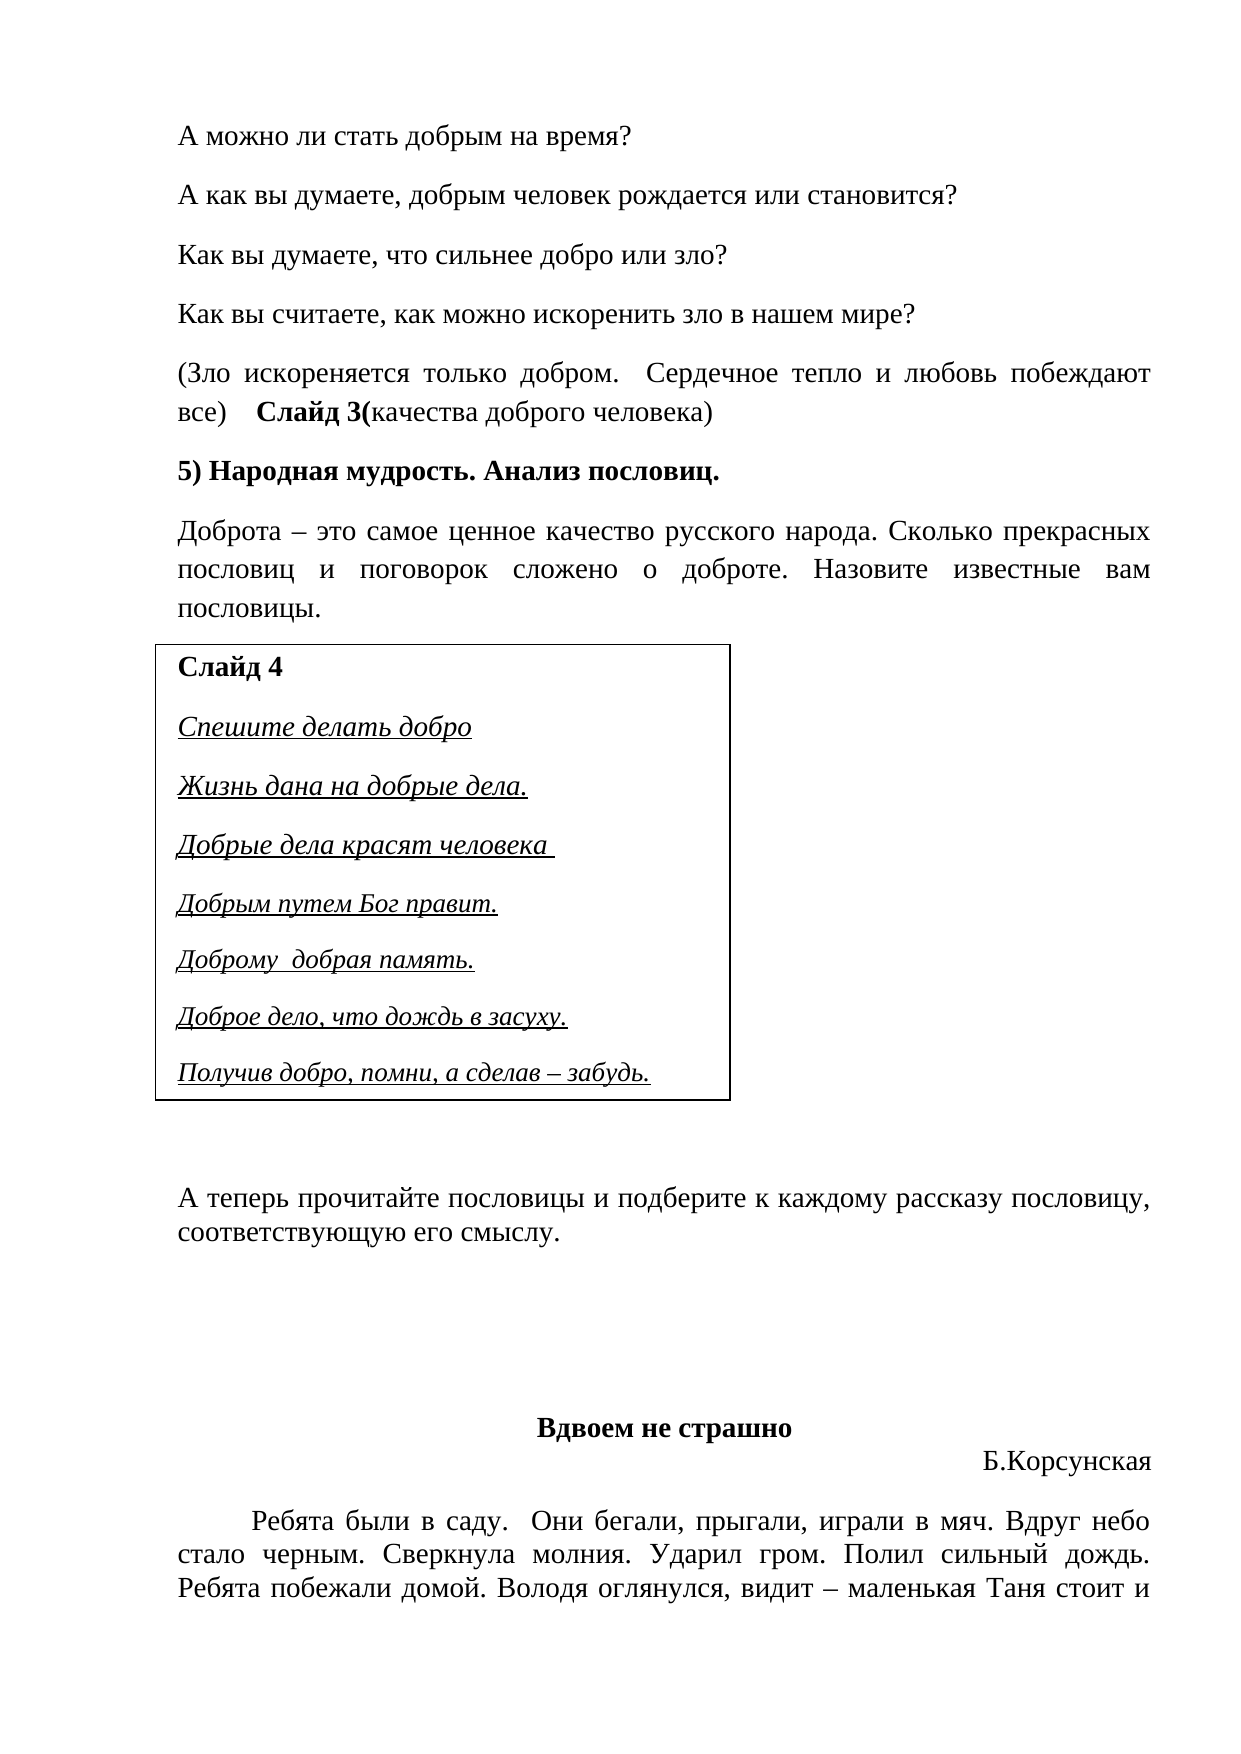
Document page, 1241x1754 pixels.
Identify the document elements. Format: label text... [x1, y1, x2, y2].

text А теперь прочитайте пословицы и подберите к каждому рассказу пословицу, соответствующую его смыслу. [177, 1180, 1152, 1247]
text Доброта – это самое ценное качество русского народа. Сколько прекрасных пословиц и поговорок сложено о доброте. Назовите известные вам пословицы. [177, 513, 1152, 623]
text Как вы считаете, как можно искоренить зло в нашем мире? [177, 296, 1152, 330]
text 5) Народная мудрость. Анализ пословиц. [177, 453, 1152, 487]
text Добрым путем Бог правит. [177, 887, 1152, 918]
text Жизнь дана на добрые дела. [177, 768, 1152, 802]
text Добрые дела красят человека [177, 827, 1152, 861]
text Слайд 4 [177, 649, 1152, 683]
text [177, 1503, 1152, 1603]
text Доброму добрая память. [177, 943, 1152, 974]
text Получив добро, помни, а сделав – забудь. [177, 1057, 1152, 1088]
text Спешите делать добро [177, 709, 1152, 742]
text (Зло искореняется только добром. Сердечное тепло и любовь побеждают все) Слайд 3(качества доброго человека) [177, 356, 1152, 428]
text Как вы думаете, что сильнее добро или зло? [177, 237, 1152, 270]
text Доброе дело, что дождь в засуху. [177, 1000, 1152, 1031]
text Б.Корсунская [177, 1443, 1152, 1477]
text А как вы думаете, добрым человек рождается или становится? [177, 177, 1152, 211]
text А можно ли стать добрым на время? [177, 118, 1152, 152]
text Вдвоем не страшно [177, 1410, 1152, 1443]
